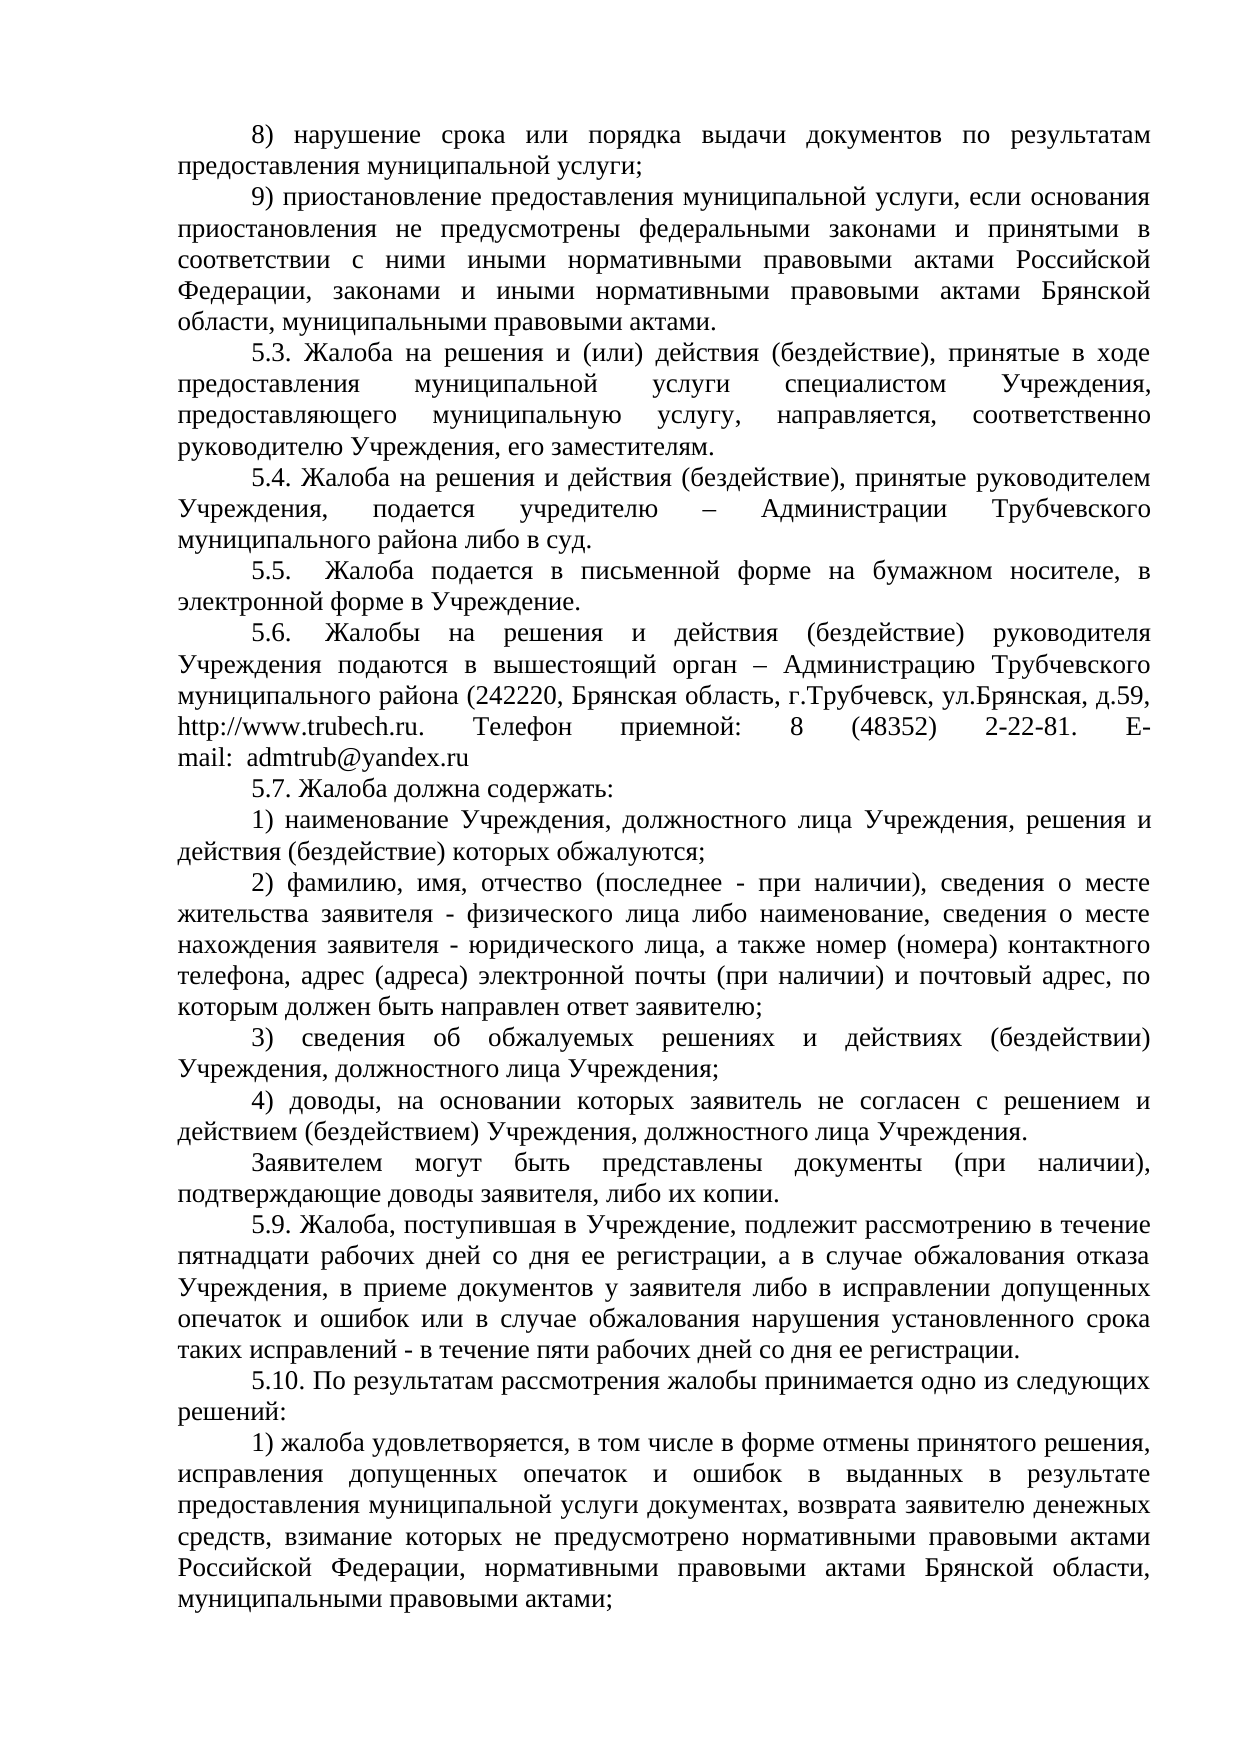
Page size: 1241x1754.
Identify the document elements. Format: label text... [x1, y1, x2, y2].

list Жалобы на решения и действия (бездействие) руководителя Учреждения подаются в вышестоящий орган – Администрацию Трубчевского муниципального района (242220, Брянская область, г.Трубчевск, ул.Брянская, д.59, http://www.trubech.ru. Телефон приемной: 8 (48352) 2-22-81. E-mail: admtrub@yandex.ru [177, 617, 1152, 772]
text 5.9. Жалоба, поступившая в Учреждение, подлежит рассмотрению в течение пятнадцати рабочих дней со дня ее регистрации, а в случае обжалования отказа Учреждения, в приеме документов у заявителя либо в исправлении допущенных опечаток и ошибок или в случае обжалования нарушения установленного срока таких исправлений - в течение пяти рабочих дней со дня ее регистрации. [177, 1208, 1152, 1364]
text 1) жалоба удовлетворяется, в том числе в форме отмены принятого решения, исправления допущенных опечаток и ошибок в выданных в результате предоставления муниципальной услуги документах, возврата заявителю денежных средств, взимание которых не предусмотрено нормативными правовыми актами Российской Федерации, нормативными правовыми актами Брянской области, муниципальными правовыми актами; [177, 1426, 1152, 1613]
text 3) сведения об обжалуемых решениях и действиях (бездействии) Учреждения, должностного лица Учреждения; [177, 1021, 1152, 1084]
text 1) наименование Учреждения, должностного лица Учреждения, решения и действия (бездействие) которых обжалуются; [177, 803, 1152, 866]
text Заявителем могут быть представлены документы (при наличии), подтверждающие доводы заявителя, либо их копии. [177, 1146, 1152, 1208]
list Жалоба подается в письменной форме на бумажном носителе, в электронной форме в Учреждение. [177, 554, 1152, 617]
text 5.10. По результатам рассмотрения жалобы принимается одно из следующих решений: [177, 1364, 1152, 1426]
text 9) приостановление предоставления муниципальной услуги, если основания приостановления не предусмотрены федеральными законами и принятыми в соответствии с ними иными нормативными правовыми актами Российской Федерации, законами и иными нормативными правовыми актами Брянской области, муниципальными правовыми актами. [177, 181, 1152, 336]
text 4) доводы, на основании которых заявитель не согласен с решением и действием (бездействием) Учреждения, должностного лица Учреждения. [177, 1084, 1152, 1146]
text 5.3. Жалоба на решения и (или) действия (бездействие), принятые в ходе предоставления муниципальной услуги специалистом Учреждения, предоставляющего муниципальную услугу, направляется, соответственно руководителю Учреждения, его заместителям. [177, 336, 1152, 461]
text 2) фамилию, имя, отчество (последнее - при наличии), сведения о месте жительства заявителя - физического лица либо наименование, сведения о месте нахождения заявителя - юридического лица, а также номер (номера) контактного телефона, адрес (адреса) электронной почты (при наличии) и почтовый адрес, по которым должен быть направлен ответ заявителю; [177, 866, 1152, 1021]
text 8) нарушение срока или порядка выдачи документов по результатам предоставления муниципальной услуги; [177, 118, 1152, 181]
text 5.4. Жалоба на решения и действия (бездействие), принятые руководителем Учреждения, подается учредителю – Администрации Трубчевского муниципального района либо в суд. [177, 461, 1152, 554]
text 5.7. Жалоба должна содержать: [177, 772, 1152, 803]
